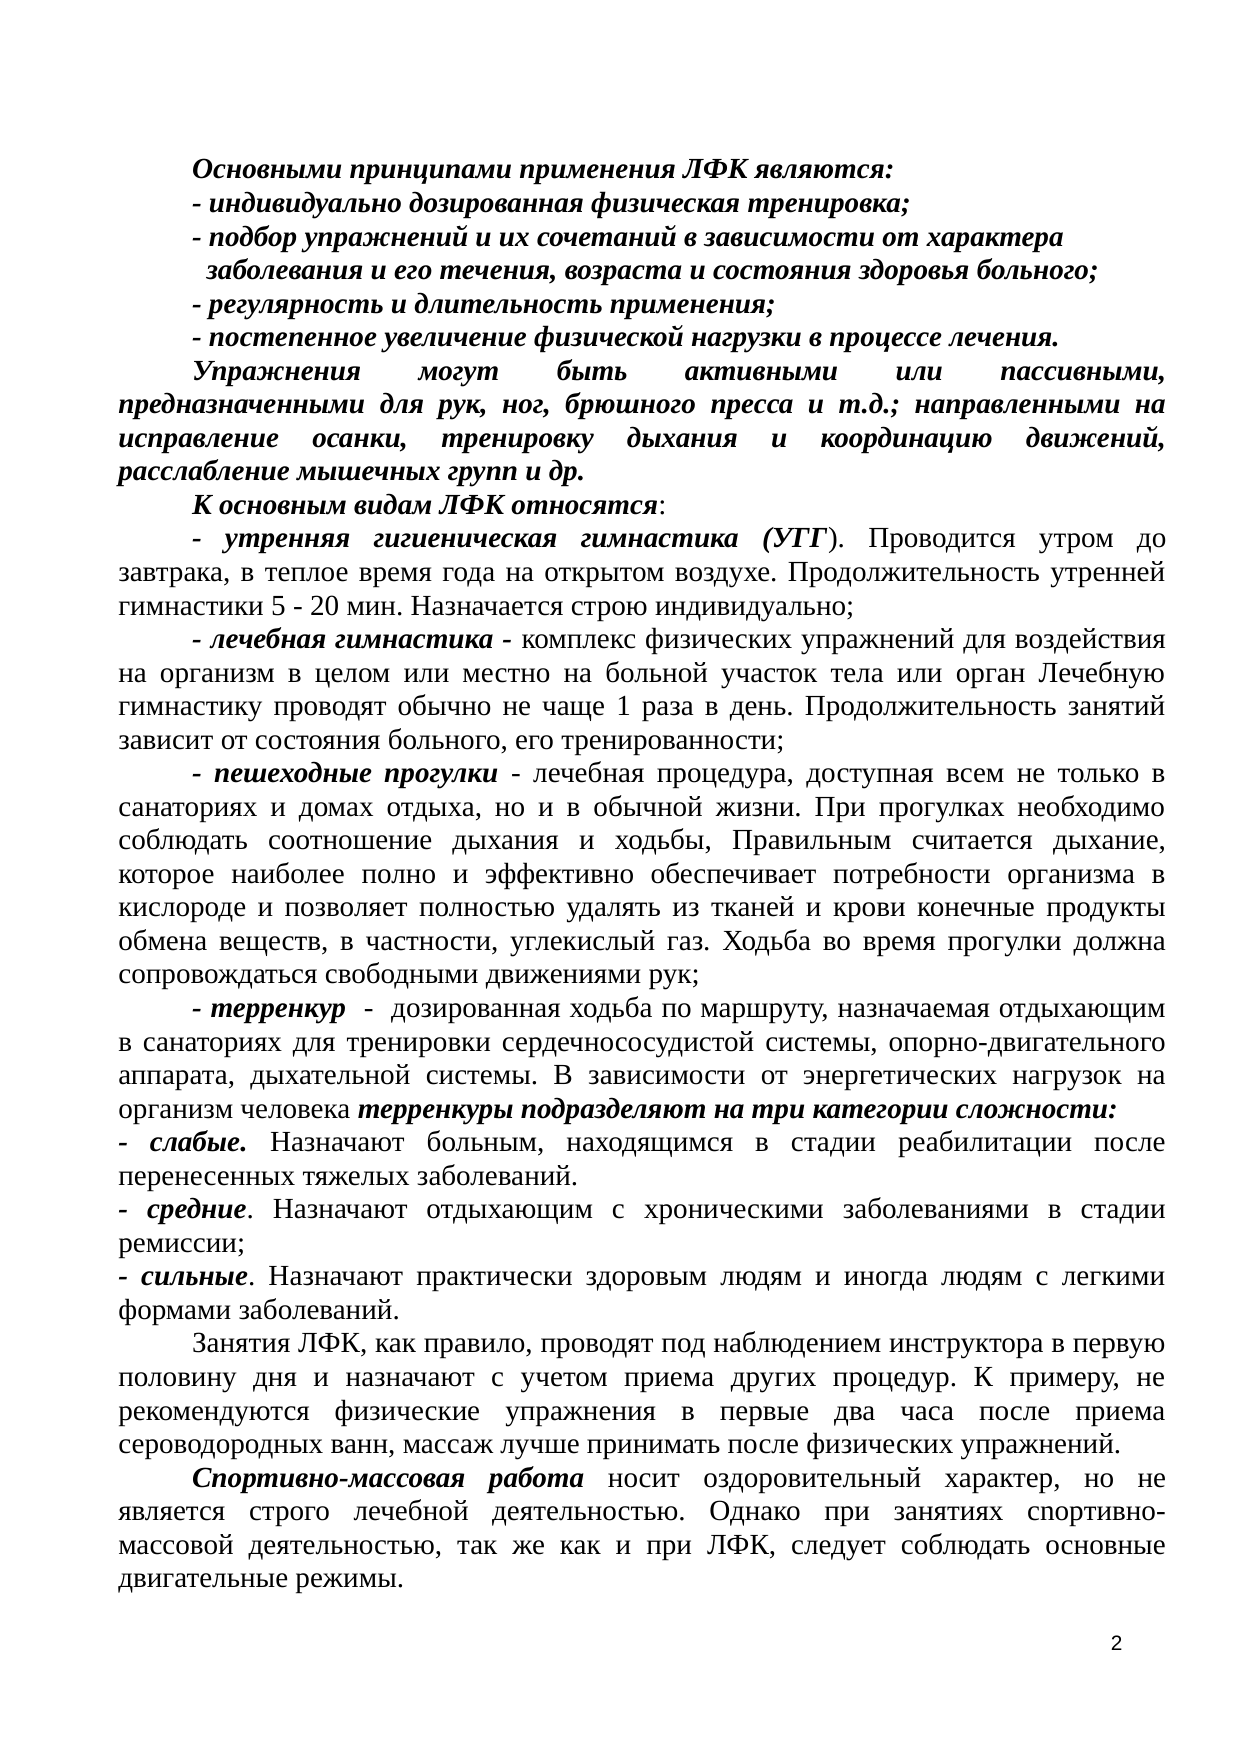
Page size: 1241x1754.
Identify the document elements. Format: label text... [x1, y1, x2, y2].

text Основными принципами применения ЛФК являются: [118, 152, 1167, 185]
text - постепенное увеличение физической нагрузки в процессе лечения. [118, 319, 1167, 353]
text - слабые. Назначают больным, находящимся в стадии реабилитации после перенесенных тяжелых заболеваний. [118, 1124, 1167, 1191]
text К основным видам ЛФК относятся: [118, 487, 1167, 521]
text заболевания и его течения, возраста и состояния здоровья больного; [118, 252, 1167, 286]
text - индивидуально дозированная физическая тренировка; [118, 185, 1167, 219]
text - лечебная гимнастика - комплекс физических упражнений для воздействия на организм в целом или местно на больной участок тела или орган Лечебную гимнастику проводят обычно не чаще 1 раза в день. Продолжительность занятий зависит от состояния больного, его тренированности; [118, 621, 1167, 755]
text - средние. Назначают отдыхающим с хроническими заболеваниями в стадии ремиссии; [118, 1191, 1167, 1258]
text - подбор упражнений и их сочетаний в зависимости от характера [118, 219, 1167, 252]
text Занятия ЛФК, как правило, проводят под наблюдением инструктора в первую половину дня и назначают с учетом приема других процедур. К примеру, не рекомендуются физические упражнения в первые два часа после приема сероводородных ванн, массаж лучше принимать после физических упражнений. [118, 1326, 1167, 1460]
text - сильные. Назначают практически здоровым людям и иногда людям с легкими формами заболеваний. [118, 1258, 1167, 1326]
text - пешеходные прогулки - лечебная процедура, доступная всем не только в санаториях и домах отдыха, но и в обычной жизни. При прогулках необходимо соблюдать соотношение дыхания и ходьбы, Правильным считается дыхание, которое наиболее полно и эффективно обеспечивает потребности организма в кислороде и позволяет полностью удалять из тканей и крови конечные продукты обмена веществ, в частности, углекислый газ. Ходьба во время прогулки должна сопровождаться свободными движениями рук; [118, 755, 1167, 990]
text Спортивно-массовая работа носит оздоровительный характер, но не является строго лечебной деятельностью. Однако при занятиях cnopтивно-массовой деятельностью, так же как и при ЛФК, следует соблюдать основные двигательные режимы. [118, 1460, 1167, 1594]
text Упражнения могут быть активными или пассивными, предназначенными для рук, ног, брюшного пресса и т.д.; направленными на исправление осанки, тренировку дыхания и координацию движений, расслабление мышечных групп и др. [118, 353, 1167, 487]
text - регулярность и длительность применения; [118, 286, 1167, 319]
text - терренкур - дозированная ходьба по маршруту, назначаемая отдыхающим в санаториях для тренировки сердечнососудистой системы, опорно-двигательного аппарата, дыхательной системы. В зависимости от энергетических нагрузок на организм человека терренкуры подразделяют на три категории сложности: [118, 990, 1167, 1124]
text - утренняя гигиеническая гимнастика (УГГ). Проводится утром до завтрака, в теплое время года на открытом воздухе. Продолжительность утренней гимнастики 5 - 20 мин. Назначается строю индивидуально; [118, 521, 1167, 621]
